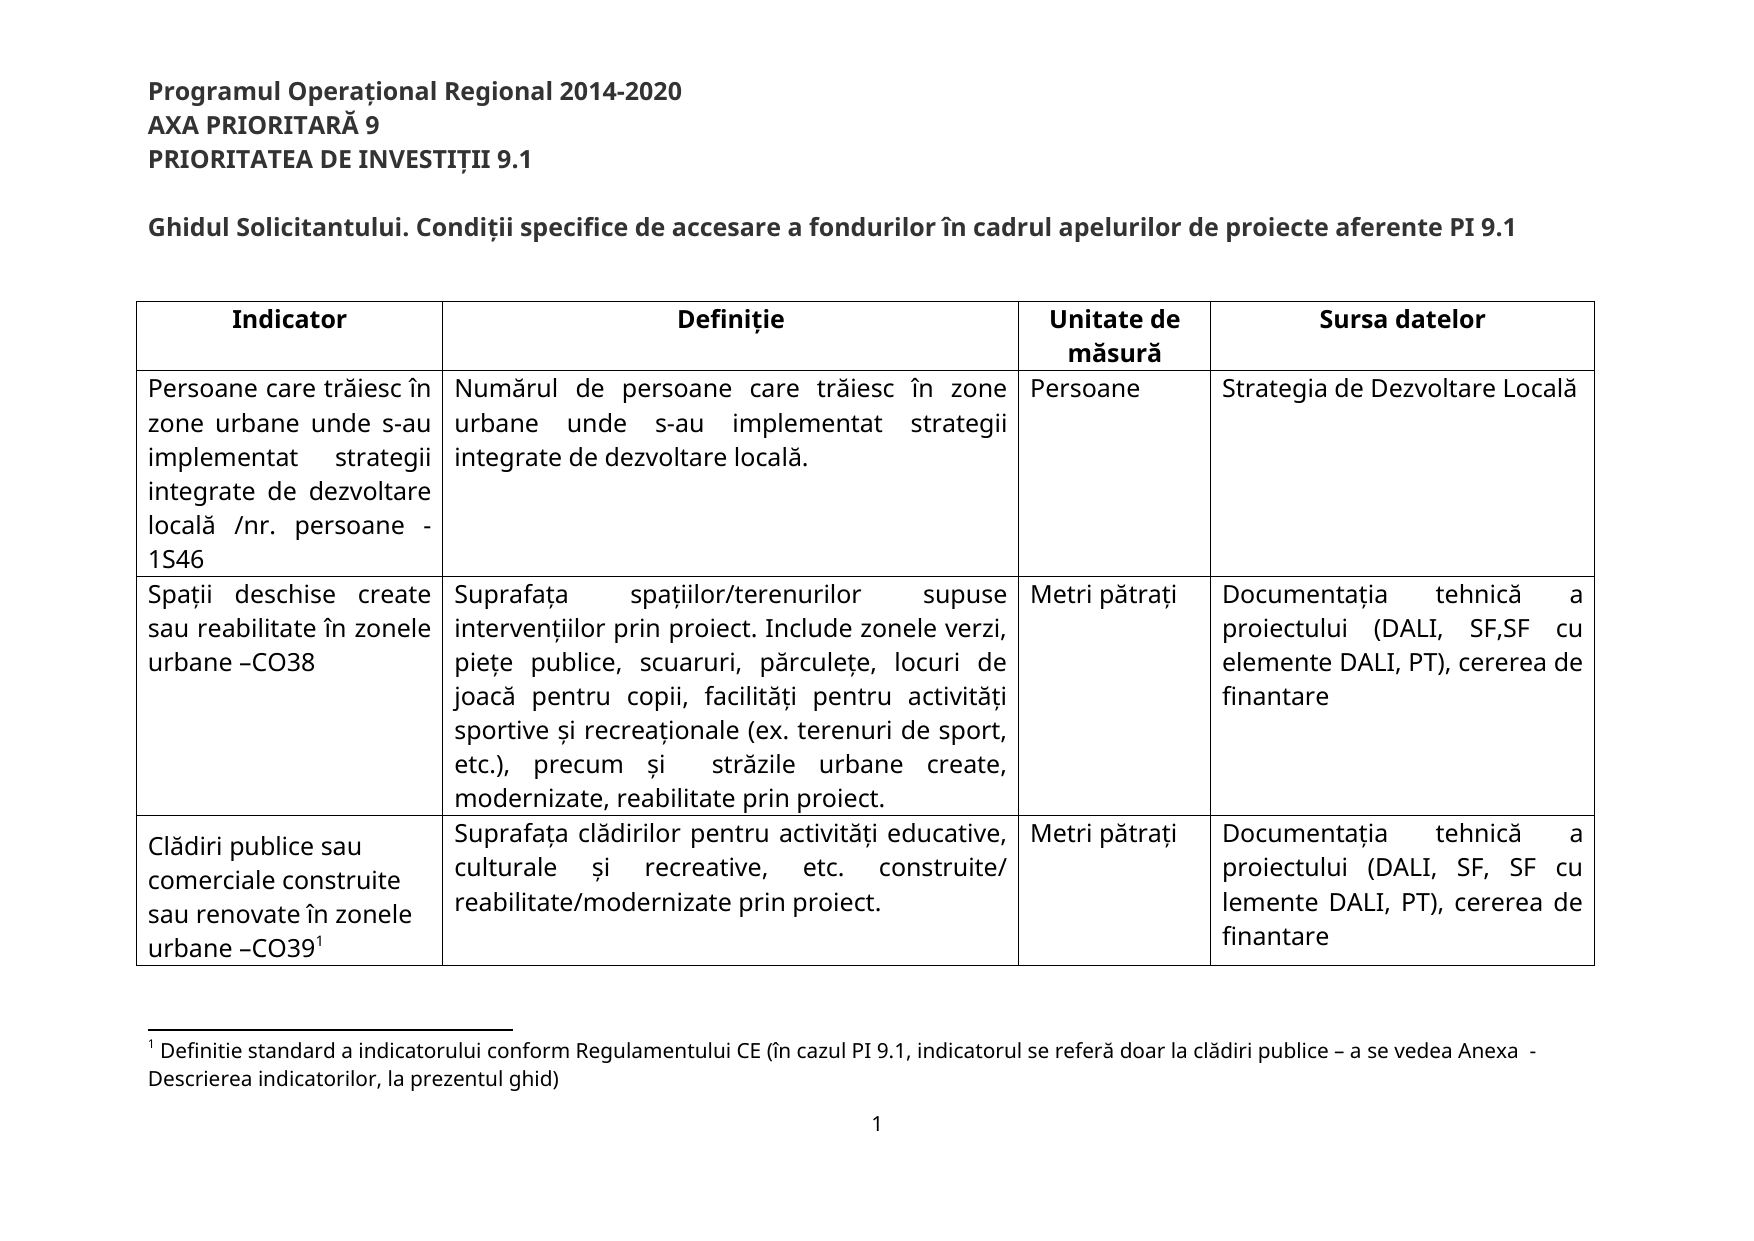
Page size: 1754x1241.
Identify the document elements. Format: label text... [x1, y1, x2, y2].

table_cell Metri pătrați [1019, 577, 1210, 815]
table_header Unitate de măsură [1019, 302, 1210, 370]
table_cell Documentația tehnică a proiectului (DALI, SF,SF cu elemente DALI, PT), cererea de finantare [1211, 577, 1594, 815]
table_cell Spații deschise create sau reabilitate în zonele urbane –CO38 [137, 577, 442, 815]
table_cell Numărul de persoane care trăiesc în zone urbane unde s-au implementat strategii integrate de dezvoltare locală. [443, 371, 1018, 576]
table_cell Persoane care trăiesc în zone urbane unde s-au implementat strategii integrate de dezvoltare locală /nr. persoane - 1S46 [137, 371, 442, 576]
table_cell Suprafața clădirilor pentru activități educative, culturale și recreative, etc. construite/ reabilitate/modernizate prin proiect. [443, 816, 1018, 965]
table_cell Clădiri publice sau comerciale construite sau renovate în zonele urbane –CO39 [137, 816, 442, 965]
table_cell Documentația tehnică a proiectului (DALI, SF, SF cu lemente DALI, PT), cererea de finantare [1211, 816, 1594, 965]
table_cell Metri pătrați [1019, 816, 1210, 965]
table_cell Persoane [1019, 371, 1210, 576]
table_header Sursa datelor [1211, 302, 1594, 370]
table_cell Strategia de Dezvoltare Locală [1211, 371, 1594, 576]
table_header Definiție [443, 302, 1018, 370]
table_cell Suprafața spațiilor/terenurilor supuse intervențiilor prin proiect. Include zonele verzi, piețe publice, scuaruri, părculețe, locuri de joacă pentru copii, facilități pentru activități sportive și recreaționale (ex. terenuri de sport, etc.), precum și străzile urbane create, modernizate, reabilitate prin proiect. [443, 577, 1018, 815]
table_header Indicator [137, 302, 442, 370]
